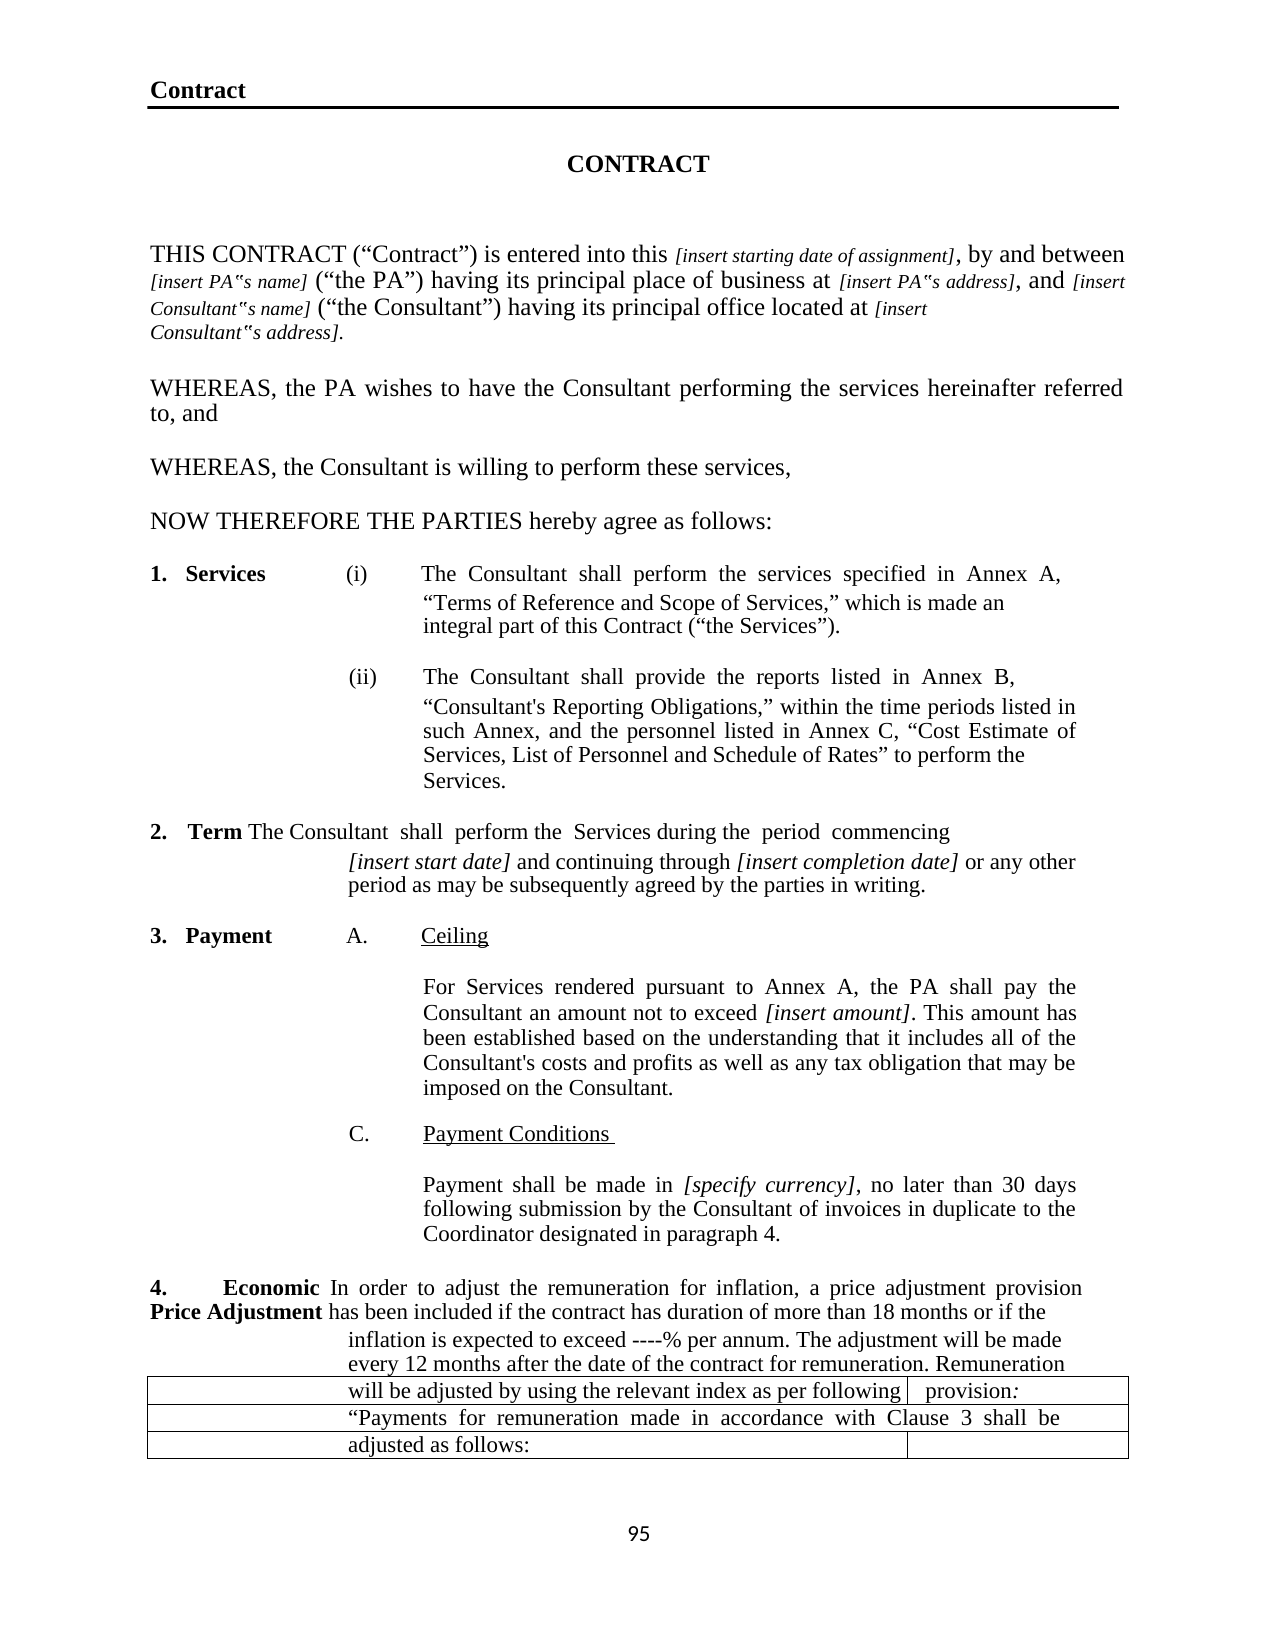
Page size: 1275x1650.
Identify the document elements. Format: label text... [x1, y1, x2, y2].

text Services. [423, 768, 1129, 794]
list Economic In order to adjust the remuneration for inflation, a price adjustment provision Price Adjustment has been included if the contract has duration of more than 18 months or if the [150, 1277, 1083, 1324]
list The Consultant shall provide the reports listed in Annex B, [349, 663, 1129, 689]
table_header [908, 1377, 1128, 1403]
text [insert start date] and continuing through [insert completion date] or any other period as may be subsequently agreed by the parties in writing. [348, 850, 1077, 897]
text 1. Services (i) The Consultant shall perform the services specified in Annex A, [150, 559, 1129, 586]
text inflation is expected to exceed ----% per annum. The adjustment will be made every 12 months after the date of the contract for remuneration. Remuneration [348, 1329, 1083, 1376]
text Consultant‟s address]. [150, 321, 1129, 344]
text Payment shall be made in [specify currency], no later than 30 days following submission by the Consultant of invoices in duplicate to the Coordinator designated in paragraph 4. [423, 1173, 1077, 1246]
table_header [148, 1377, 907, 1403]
text For Services rendered pursuant to Annex A, the PA shall pay the Consultant an amount not to exceed [insert amount]. This amount has been established based on the understanding that it includes all of the Consultant's costs and profits as well as any tax obligation that may be imposed on the Consultant. [423, 975, 1077, 1100]
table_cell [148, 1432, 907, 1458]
text Contract [150, 75, 1129, 103]
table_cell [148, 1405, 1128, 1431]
text “Terms of Reference and Scope of Services,” which is made an integral part of this Contract (“the Services”). [423, 591, 1077, 638]
text WHEREAS, the Consultant is willing to perform these services, [150, 452, 1129, 481]
text CONTRACT [567, 149, 1129, 178]
text WHEREAS, the PA wishes to have the Consultant performing the services hereinafter referred to, and [150, 376, 1125, 427]
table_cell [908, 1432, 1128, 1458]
list Payment Conditions [349, 1121, 1129, 1147]
text NOW THEREFORE THE PARTIES hereby agree as follows: [150, 506, 1129, 534]
text “Consultant's Reporting Obligations,” within the time periods listed in such Annex, and the personnel listed in Annex C, “Cost Estimate of Services, List of Personnel and Schedule of Rates” to perform the [423, 695, 1077, 768]
text THIS CONTRACT (“Contract”) is entered into this [insert starting date of assignment], by and between [insert PA‟s name] (“the PA”) having its principal place of business at [insert PA‟s address], and [insert Consultant‟s name] (“the Consultant”) having its principal office located at [insert [150, 241, 1125, 321]
text 3. Payment A. Ceiling [150, 922, 1129, 948]
list Term The Consultant shall perform the Services during the period commencing [150, 819, 1129, 845]
